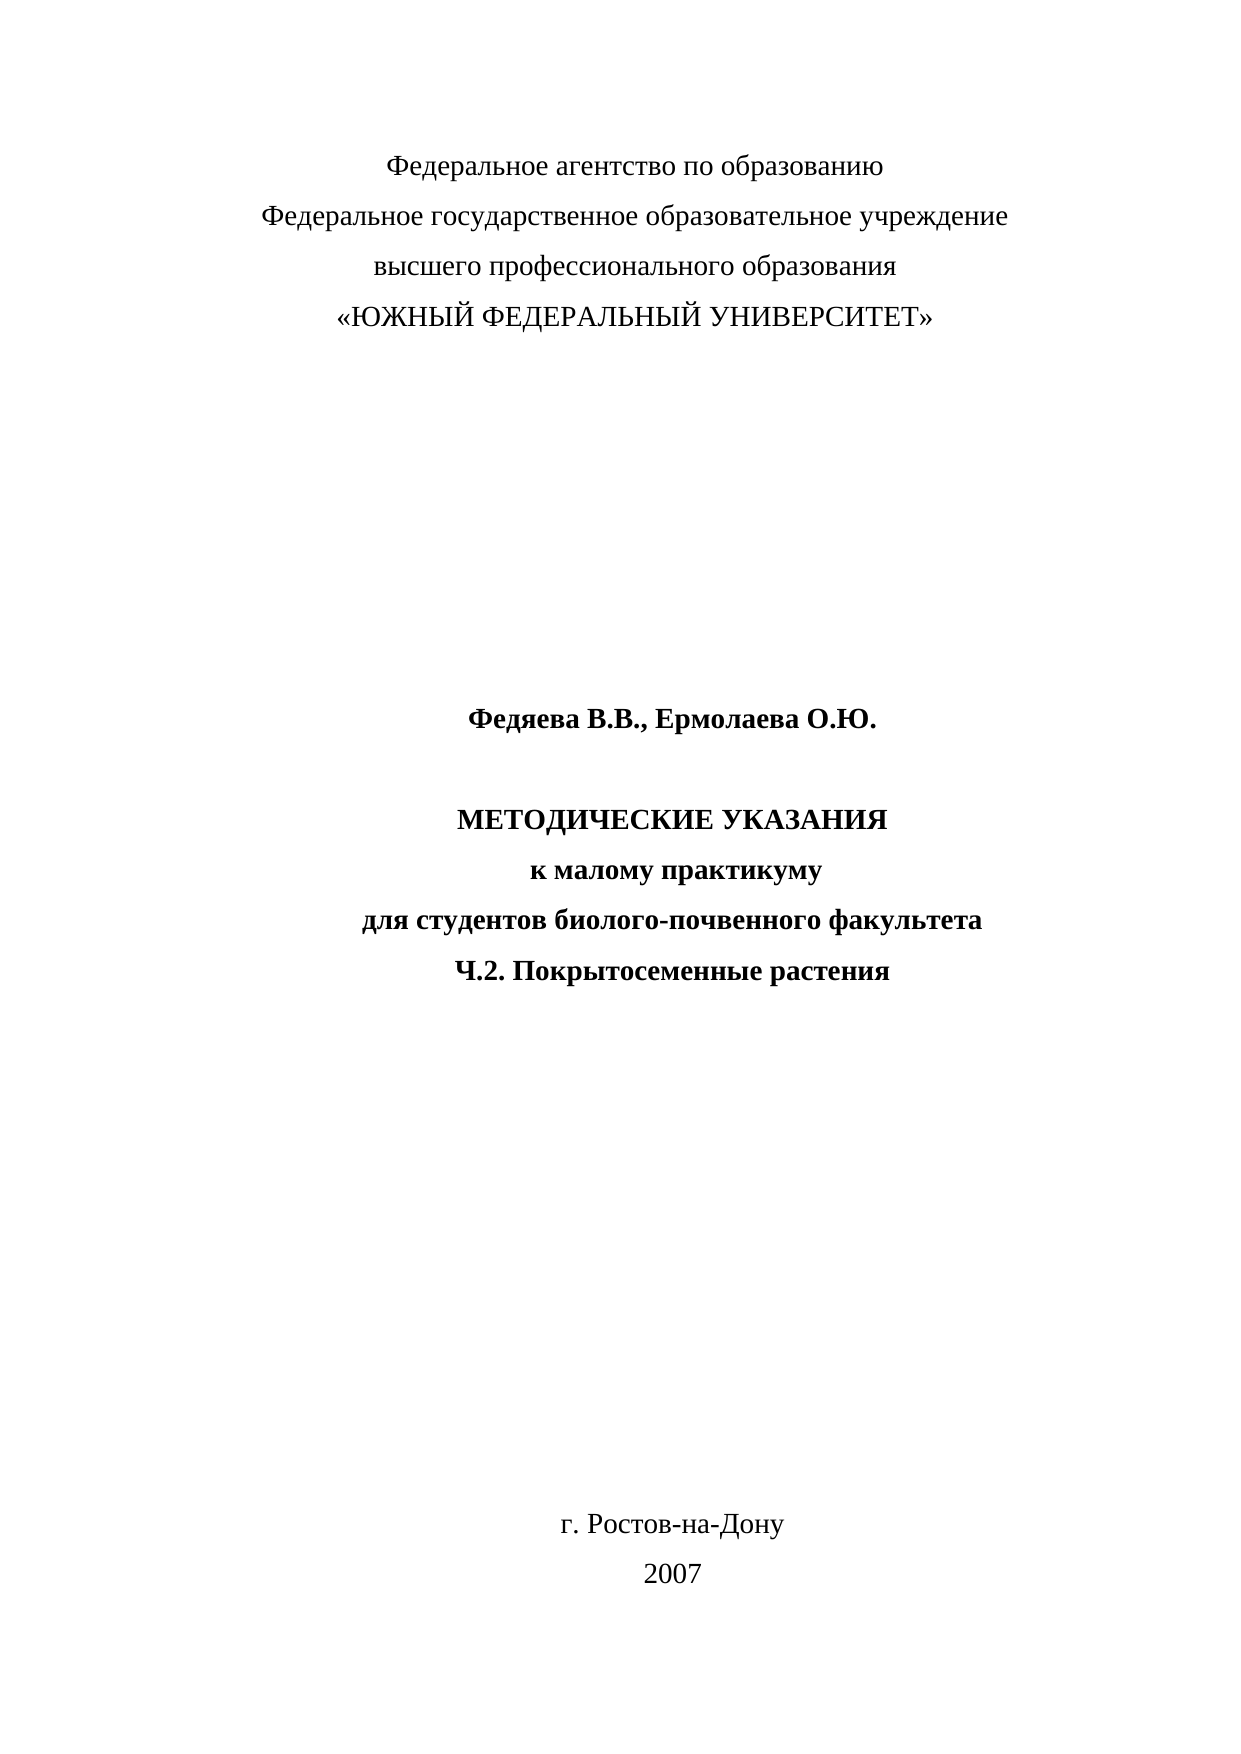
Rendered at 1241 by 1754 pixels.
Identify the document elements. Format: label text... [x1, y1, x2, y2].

text «ЮЖНЫЙ ФЕДЕРАЛЬНЫЙ УНИВЕРСИТЕТ» [118, 299, 1152, 332]
text к малому практикуму [118, 852, 1152, 886]
text высшего профессионального образования [118, 248, 1152, 282]
text Федяева В.В., Ермолаева О.Ю. [118, 701, 1152, 735]
text МЕТОДИЧЕСКИЕ УКАЗАНИЯ [118, 802, 1152, 835]
text для студентов биолого-почвенного факультета [118, 902, 1152, 936]
text г. Ростов-на-Дону [118, 1506, 1152, 1540]
title Федеральное агентство по образованию [118, 148, 1152, 181]
text Федеральное государственное образовательное учреждение [118, 198, 1152, 232]
text 2007 [118, 1556, 1152, 1590]
text Ч.2. Покрытосеменные растения [118, 953, 1152, 986]
